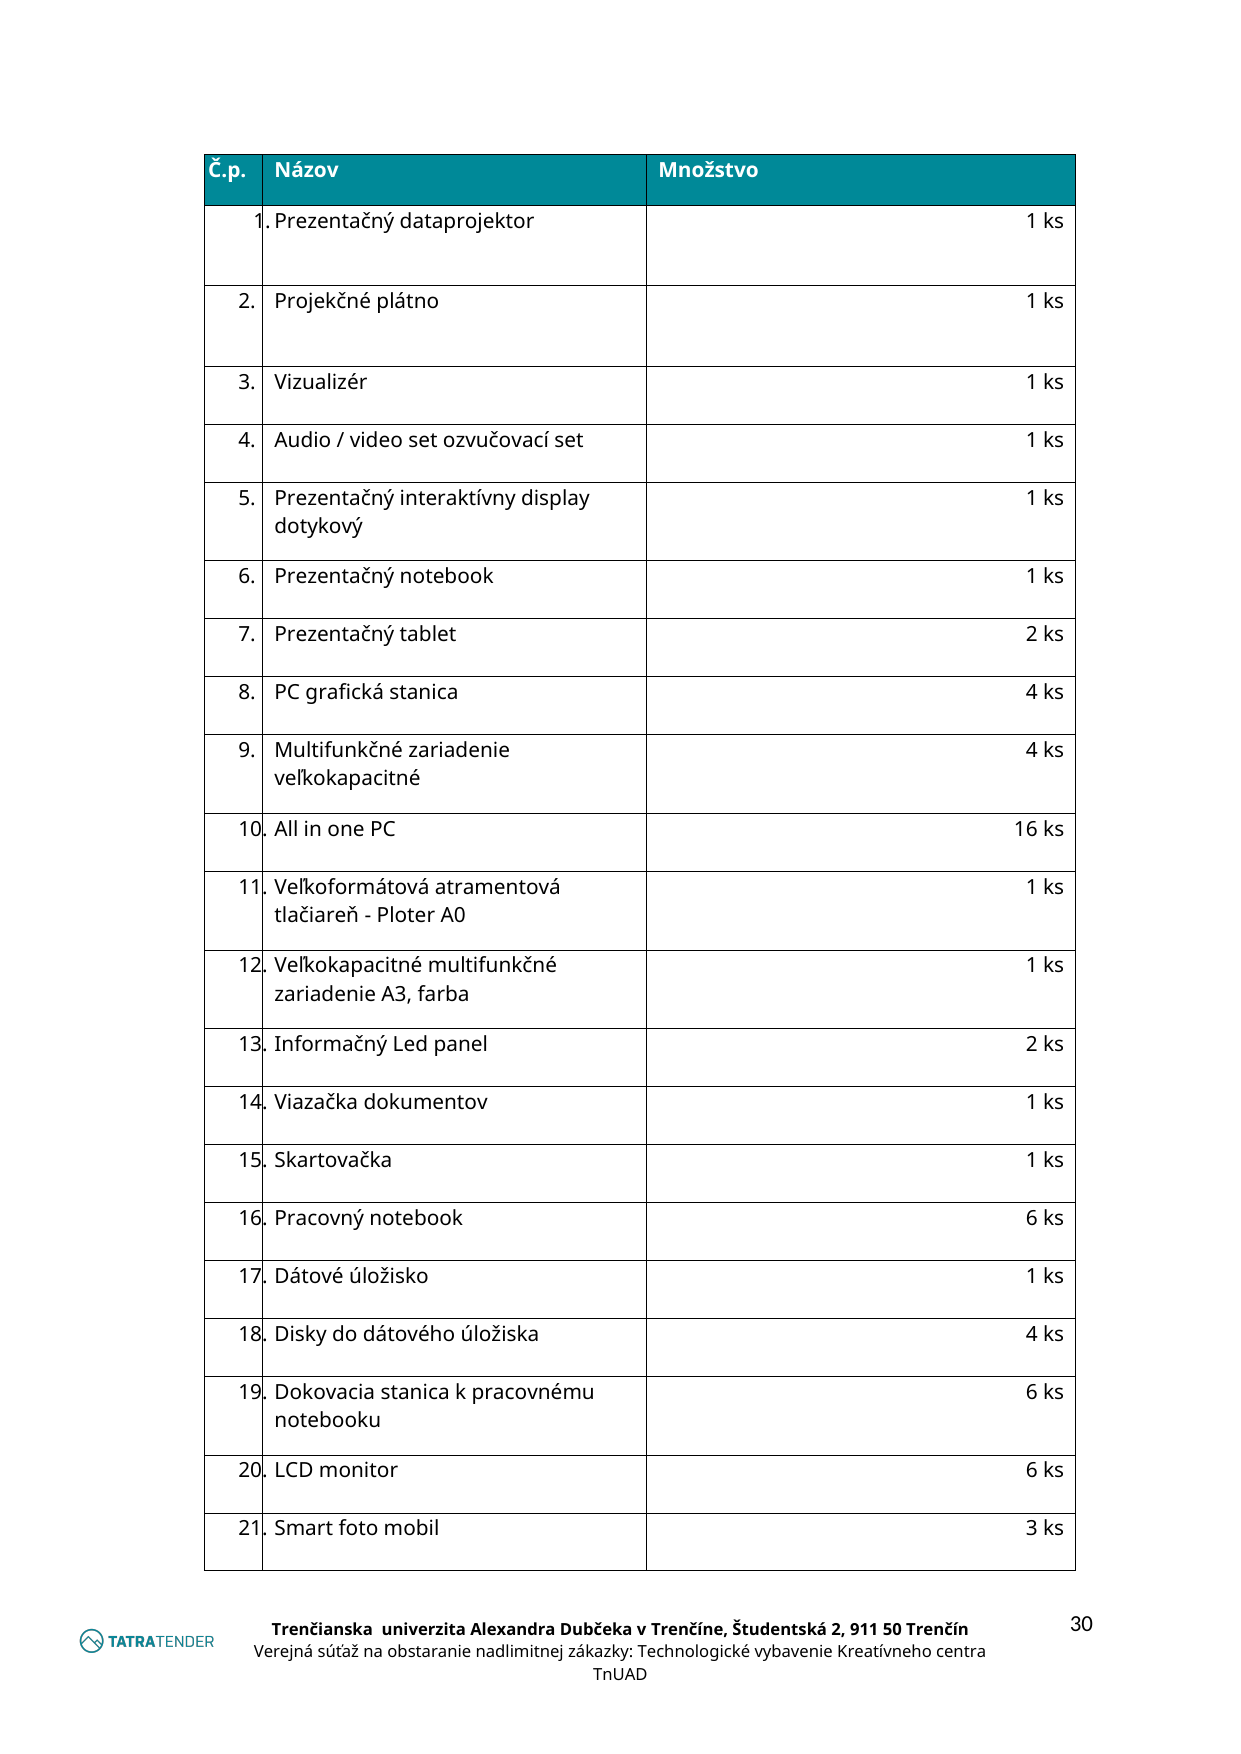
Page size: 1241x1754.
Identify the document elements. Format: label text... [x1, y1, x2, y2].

table_cell [205, 1514, 262, 1570]
table_cell 1 ks [647, 1261, 1075, 1318]
table_cell 6 ks [647, 1203, 1075, 1260]
table_cell 6 ks [647, 1456, 1075, 1512]
table_cell 16 ks [647, 814, 1075, 871]
table_cell 1 ks [647, 1087, 1075, 1144]
table_cell Multifunkčné zariadenie veľkokapacitné [263, 735, 646, 813]
picture [77, 1617, 224, 1662]
table_cell 1 ks [647, 206, 1075, 285]
table_cell 1 ks [647, 1145, 1075, 1202]
table_cell Veľkokapacitné multifunkčné zariadenie A3, farba [263, 951, 646, 1028]
table_cell 1 ks [647, 367, 1075, 424]
table_cell [205, 425, 262, 482]
table_cell Pracovný notebook [263, 1203, 646, 1260]
table_cell Viazačka dokumentov [263, 1087, 646, 1144]
table_cell 2 ks [647, 619, 1075, 676]
table_cell [205, 1261, 262, 1318]
table_header Č.p. [205, 155, 262, 205]
table_cell Skartovačka [263, 1145, 646, 1202]
table_cell PC grafická stanica [263, 677, 646, 734]
table_cell Prezentačný interaktívny display dotykový [263, 483, 646, 560]
table_cell [205, 619, 262, 676]
table_cell [205, 1029, 262, 1086]
table_cell 1 ks [647, 872, 1075, 949]
table_cell Smart foto mobil [263, 1514, 646, 1570]
table_cell 1 ks [647, 561, 1075, 618]
table_cell [205, 206, 262, 285]
table_cell Vizualizér [263, 367, 646, 424]
table_cell 6 ks [647, 1377, 1075, 1454]
table_cell 1 ks [647, 951, 1075, 1028]
table_cell [205, 951, 262, 1028]
table_cell [205, 286, 262, 366]
table_cell Prezentačný tablet [263, 619, 646, 676]
table_cell [205, 367, 262, 424]
table_cell 1 ks [647, 425, 1075, 482]
table_header Množstvo [647, 155, 1075, 205]
table_cell 1 ks [647, 483, 1075, 560]
table_cell Audio / video set ozvučovací set [263, 425, 646, 482]
table_cell 1 ks [647, 286, 1075, 366]
table_cell Dátové úložisko [263, 1261, 646, 1318]
table_cell Prezentačný dataprojektor [263, 206, 646, 285]
table_cell 2 ks [647, 1029, 1075, 1086]
table_cell Prezentačný notebook [263, 561, 646, 618]
table_cell [205, 677, 262, 734]
table_cell [205, 872, 262, 949]
table_cell Veľkoformátová atramentová tlačiareň - Ploter A0 [263, 872, 646, 949]
table_header Názov [263, 155, 646, 205]
table_cell All in one PC [263, 814, 646, 871]
table_cell Projekčné plátno [263, 286, 646, 366]
table_cell [205, 1203, 262, 1260]
table_cell [205, 1456, 262, 1512]
table_cell [205, 1377, 262, 1454]
table_cell LCD monitor [263, 1456, 646, 1512]
table_cell [205, 561, 262, 618]
table_cell Dokovacia stanica k pracovnému notebooku [263, 1377, 646, 1454]
table_cell Informačný Led panel [263, 1029, 646, 1086]
table_cell [205, 1319, 262, 1376]
table_cell 4 ks [647, 735, 1075, 813]
table_cell [205, 1145, 262, 1202]
table_cell [205, 483, 262, 560]
table_cell Disky do dátového úložiska [263, 1319, 646, 1376]
table_cell 3 ks [647, 1514, 1075, 1570]
table_cell [205, 814, 262, 871]
table_cell 4 ks [647, 677, 1075, 734]
table_cell 4 ks [647, 1319, 1075, 1376]
table_cell [205, 735, 262, 813]
table_cell [205, 1087, 262, 1144]
